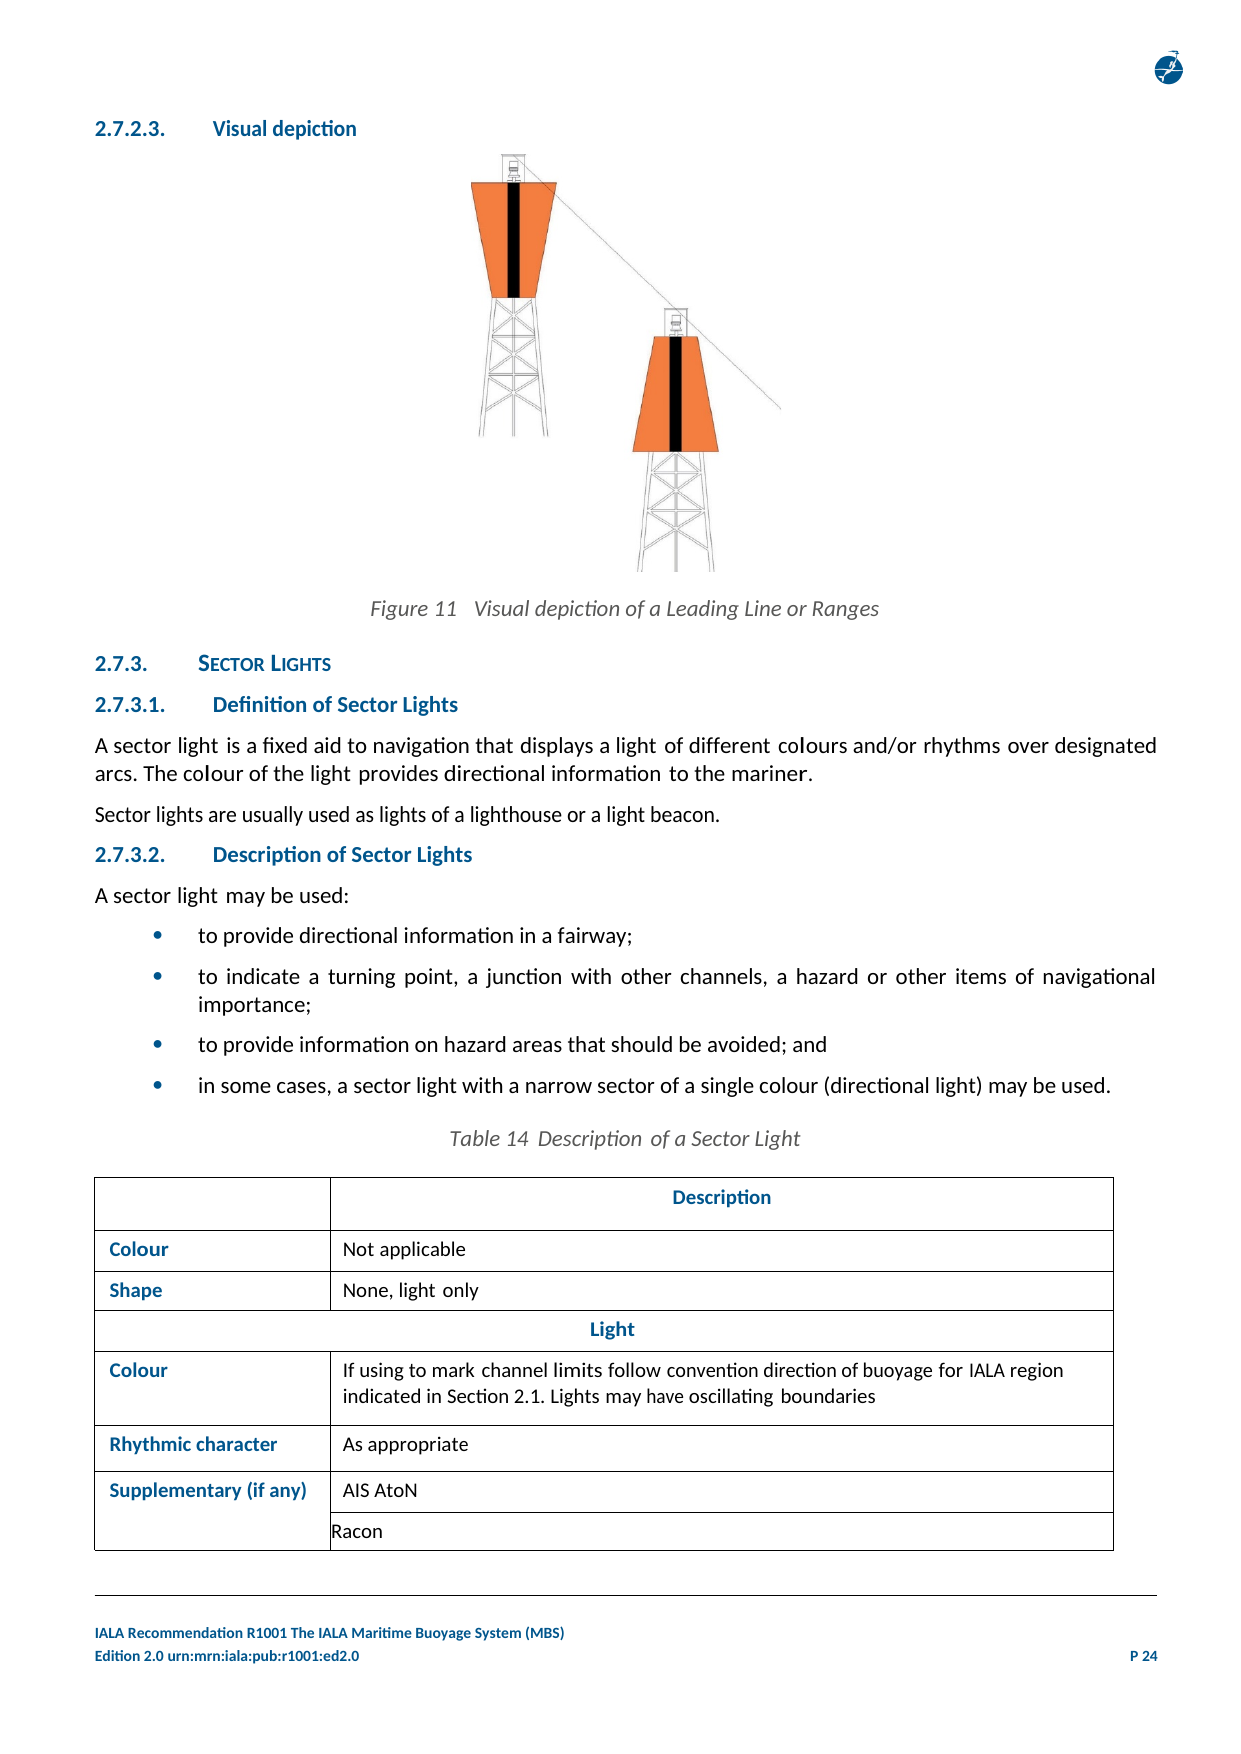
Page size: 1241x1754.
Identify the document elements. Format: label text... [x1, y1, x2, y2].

table_cell AIS AtoN [331, 1472, 1113, 1511]
table_cell Not applicable [331, 1231, 1113, 1271]
text to provide directional information in a fairway; [153, 921, 1157, 949]
table_cell Light [95, 1311, 1113, 1351]
table_header Description [331, 1178, 1113, 1230]
table_cell None, light only [331, 1272, 1113, 1310]
text Visual depiction of a Leading Line or Ranges [94, 594, 1157, 623]
table_cell As appropriate [331, 1426, 1113, 1471]
subtitle Visual depiction [94, 114, 1054, 142]
table_cell Colour [95, 1231, 330, 1271]
table_cell If using to mark channel limits follow convention direction of buoyage for IALA region indicated in Section 2.1. Lights may have oscillating boundaries [331, 1352, 1113, 1425]
picture [471, 154, 782, 572]
table_header [95, 1178, 330, 1230]
text Description of a Sector Light [94, 1124, 1157, 1152]
text A sector light may be used: [94, 881, 1157, 909]
text in some cases, a sector light with a narrow sector of a single colour (directional light) may be used. [153, 1071, 1157, 1099]
text to indicate a turning point, a junction with other channels, a hazard or other items of navigational importance; [153, 962, 1157, 1018]
text A sector light is a fixed aid to navigation that displays a light of different colours and/or rhythms over designated arcs. The colour of the light provides directional information to the mariner. [94, 731, 1157, 787]
table_cell Colour [95, 1352, 330, 1425]
table_cell Shape [95, 1272, 330, 1310]
subtitle Definition of Sector Lights [94, 691, 1054, 719]
subtitle Sector Lights [94, 648, 1069, 678]
subtitle Description of Sector Lights [94, 840, 1054, 868]
text Sector lights are usually used as lights of a lighthouse or a light beacon. [94, 800, 1157, 828]
table_cell Rhythmic character [95, 1426, 330, 1471]
picture [1123, 0, 1241, 119]
table_cell Racon [331, 1513, 1113, 1550]
text to provide information on hazard areas that should be avoided; and [153, 1030, 1157, 1058]
table_cell Supplementary (if any) [95, 1472, 330, 1550]
